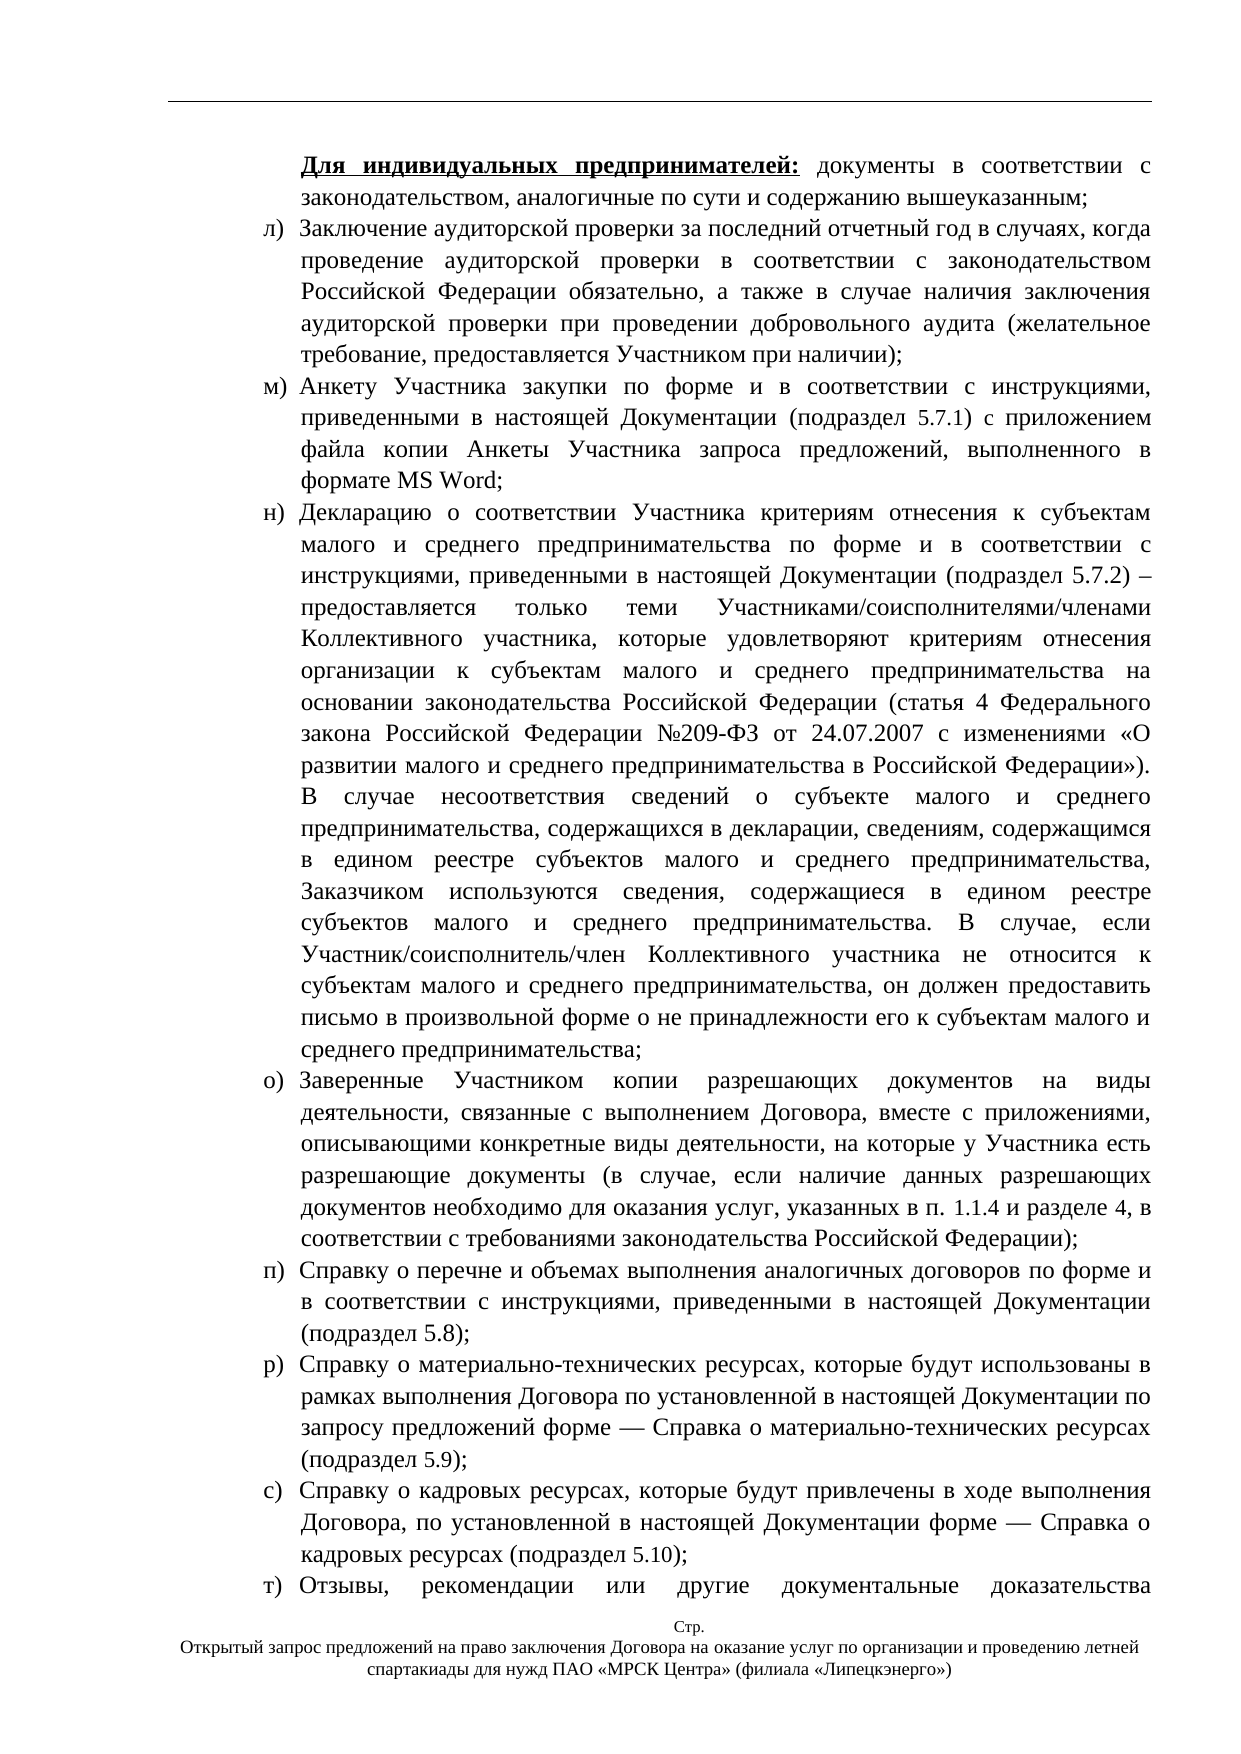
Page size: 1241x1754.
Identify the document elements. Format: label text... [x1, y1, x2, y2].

list Справку о перечне и объемах выполнения аналогичных договоров по форме и в соответствии с инструкциями, приведенными в настоящей Документации (подраздел 5.8); [263, 1255, 1152, 1347]
text Для индивидуальных предпринимателей: документы в соответствии с законодательством, аналогичные по сути и содержанию вышеуказанным; [301, 150, 1152, 210]
list Заверенные Участником копии разрешающих документов на виды деятельности, связанные с выполнением Договора, вместе с приложениями, описывающими конкретные виды деятельности, на которые у Участника есть разрешающие документы (в случае, если наличие данных разрешающих документов необходимо для оказания услуг, указанных в п. 1.1.4 и разделе 4, в соответствии с требованиями законодательства Российской Федерации); [263, 1065, 1152, 1252]
list Декларацию о соответствии Участника критериям отнесения к субъектам малого и среднего предпринимательства по форме и в соответствии с инструкциями, приведенными в настоящей Документации (подраздел 5.7.2) – предоставляется только теми Участниками/соисполнителями/членами Коллективного участника, которые удовлетворяют критериям отнесения организации к субъектам малого и среднего предпринимательства на основании законодательства Российской Федерации (статья 4 Федерального закона Российской Федерации №209-ФЗ от 24.07.2007 с изменениями «О развитии малого и среднего предпринимательства в Российской Федерации»). В случае несоответствия сведений о субъекте малого и среднего предпринимательства, содержащихся в декларации, сведениям, содержащимся в едином реестре субъектов малого и среднего предпринимательства, Заказчиком используются сведения, содержащиеся в едином реестре субъектов малого и среднего предпринимательства. В случае, если Участник/соисполнитель/член Коллективного участника не относится к субъектам малого и среднего предпринимательства, он должен предоставить письмо в произвольной форме о не принадлежности его к субъектам малого и среднего предпринимательства; [263, 497, 1152, 1062]
list Справку о материально-технических ресурсах, которые будут использованы в рамках выполнения Договора по установленной в настоящей Документации по запросу предложений форме — Справка о материально-технических ресурсах (подраздел 5.9); [263, 1349, 1152, 1473]
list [263, 1570, 1152, 1599]
list Заключение аудиторской проверки за последний отчетный год в случаях, когда проведение аудиторской проверки в соответствии с законодательством Российской Федерации обязательно, а также в случае наличия заключения аудиторской проверки при проведении добровольного аудита (желательное требование, предоставляется Участником при наличии); [263, 213, 1152, 368]
list Справку о кадровых ресурсах, которые будут привлечены в ходе выполнения Договора, по установленной в настоящей Документации форме — Справка о кадровых ресурсах (подраздел 5.10); [263, 1476, 1152, 1567]
list Анкету Участника закупки по форме и в соответствии с инструкциями, приведенными в настоящей Документации (подраздел 5.7.1) с приложением файла копии Анкеты Участника запроса предложений, выполненного в формате MS Word; [263, 371, 1152, 494]
